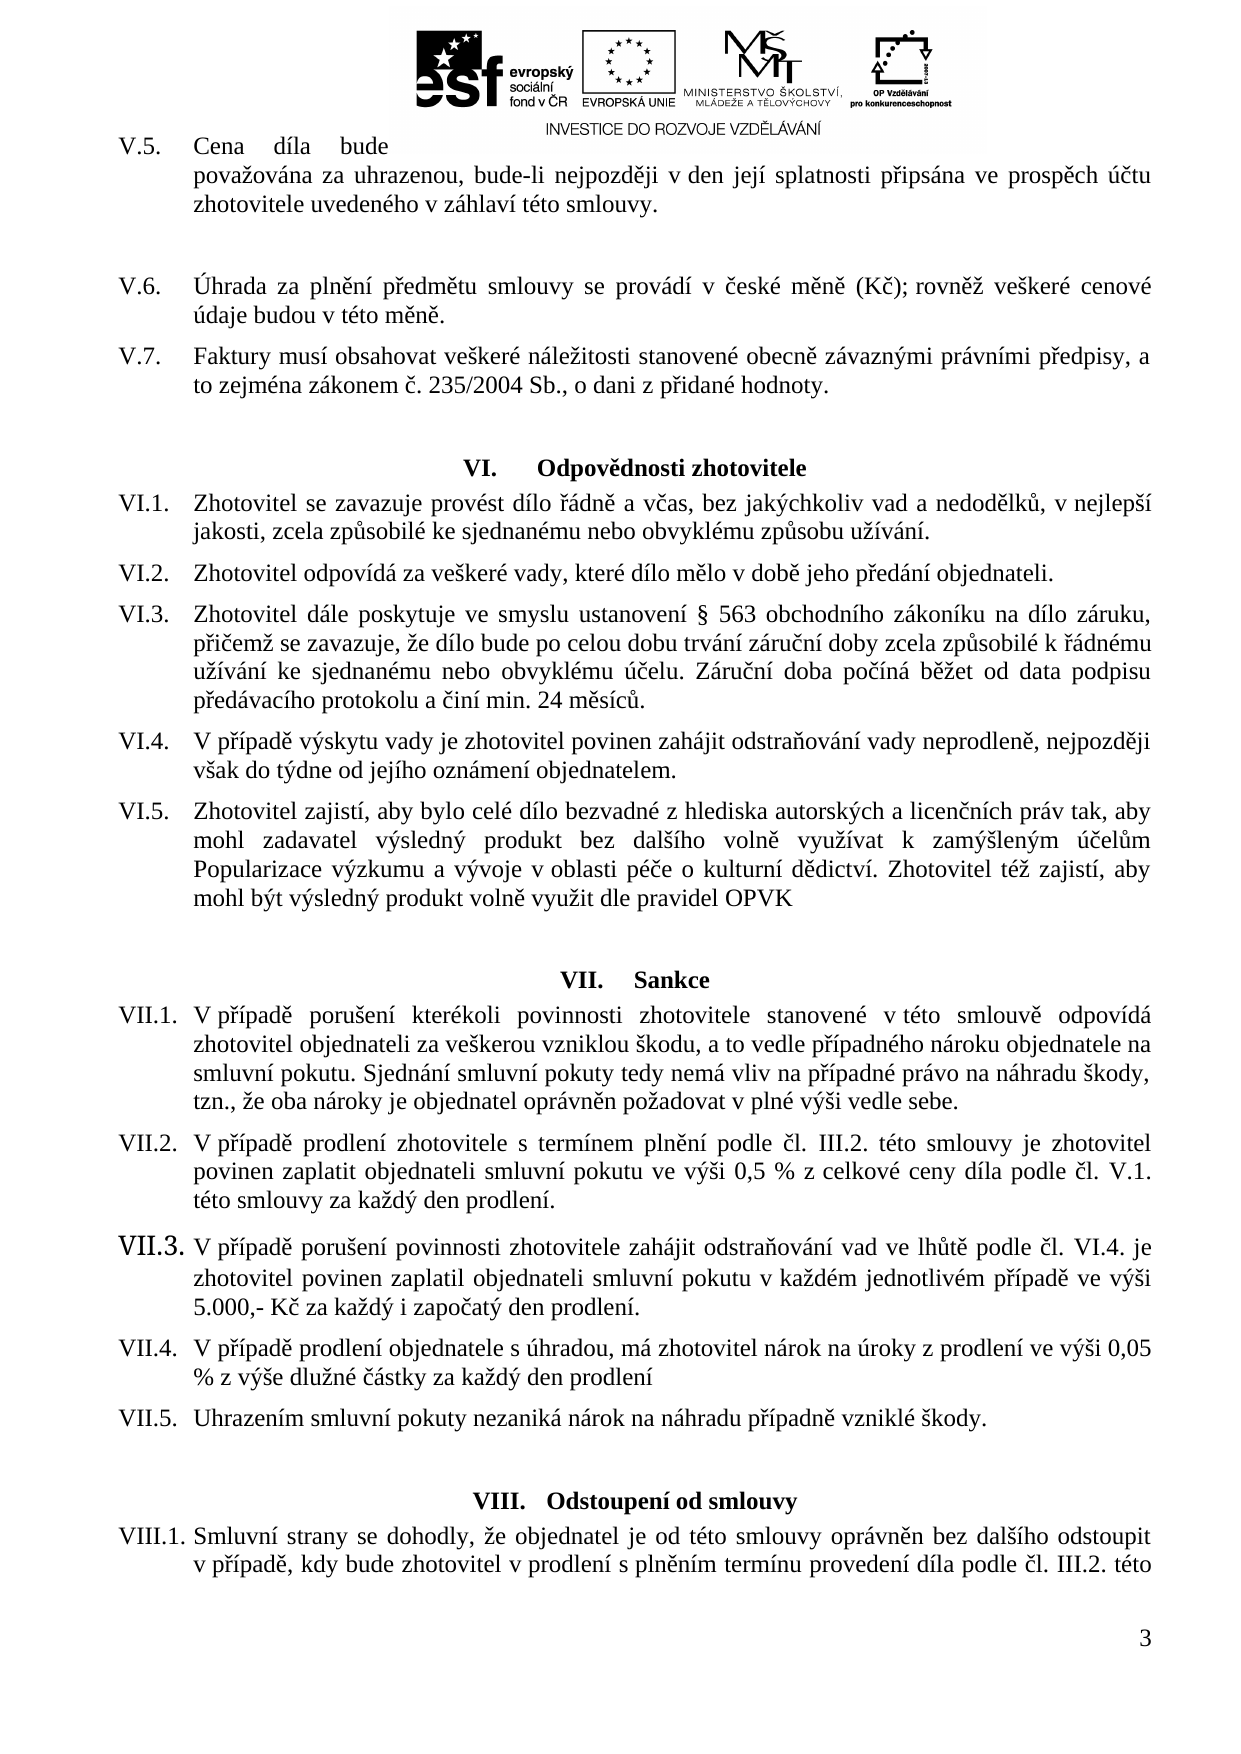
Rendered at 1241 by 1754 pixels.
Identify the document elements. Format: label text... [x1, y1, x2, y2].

text Úhrada za plnění předmětu smlouvy se provádí v české měně (Kč); rovněž veškeré cenové údaje budou v této měně. [118, 271, 1152, 329]
text Zhotovitel se zavazuje provést dílo řádně a včas, bez jakýchkoliv vad a nedodělků, v nejlepší jakosti, zcela způsobilé ke sjednanému nebo obvyklému způsobu užívání. [118, 488, 1152, 545]
text Odstoupení od smlouvy [118, 1486, 1152, 1514]
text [118, 1521, 1152, 1578]
text Cena díla bude považována za uhrazenou, bude-li nejpozději v den její splatnosti připsána ve prospěch účtu zhotovitele uvedeného v záhlaví této smlouvy. [118, 131, 1152, 218]
text V případě porušení povinnosti zhotovitele zahájit odstraňování vad ve lhůtě podle čl. 6.4. je zhotovitel povinen zaplatil objednateli smluvní pokutu v každém jednotlivém případě ve výši 5.000,- Kč za každý i započatý den prodlení. [118, 1226, 1152, 1321]
text Zhotovitel zajistí, aby bylo celé dílo bezvadné z hlediska autorských a licenčních práv tak, aby mohl zadavatel výsledný produkt bez dalšího volně využívat k zamýšleným účelům Popularizace výzkumu a vývoje v oblasti péče o kulturní dědictví. Zhotovitel též zajistí, aby mohl být výsledný produkt volně využit dle pravidel OPVK [118, 796, 1152, 911]
text V případě výskytu vady je zhotovitel povinen zahájit odstraňování vady neprodleně, nejpozději však do týdne od jejího oznámení objednatelem. [118, 726, 1152, 784]
text Sankce [118, 965, 1152, 994]
text Faktury musí obsahovat veškeré náležitosti stanovené obecně závaznými právními předpisy, a to zejména zákonem č. 235/2004 Sb., o dani z přidané hodnoty. [118, 341, 1152, 399]
picture [388, 6, 988, 131]
text V případě prodlení objednatele s úhradou, má zhotovitel nárok na úroky z prodlení ve výši 0,05 % z výše dlužné částky za každý den prodlení [118, 1333, 1152, 1391]
text Uhrazením smluvní pokuty nezaniká nárok na náhradu případně vzniklé škody. [118, 1403, 1152, 1432]
text Zhotovitel odpovídá za veškeré vady, které dílo mělo v době jeho předání objednateli. [118, 558, 1152, 586]
text V případě porušení kterékoli povinnosti zhotovitele stanovené v této smlouvě odpovídá zhotovitel objednateli za veškerou vzniklou škodu, a to vedle případného nároku objednatele na smluvní pokutu. Sjednání smluvní pokuty tedy nemá vliv na případné právo na náhradu škody, tzn., že oba nároky je objednatel oprávněn požadovat v plné výši vedle sebe. [118, 1000, 1152, 1115]
text Zhotovitel dále poskytuje ve smyslu ustanovení § 563 obchodního zákoníku na dílo záruku, přičemž se zavazuje, že dílo bude po celou dobu trvání záruční doby zcela způsobilé k řádnému užívání ke sjednanému nebo obvyklému účelu. Záruční doba počíná běžet od data podpisu předávacího protokolu a činí min. 24 měsíců. [118, 599, 1152, 714]
text Odpovědnosti zhotovitele [118, 453, 1152, 481]
